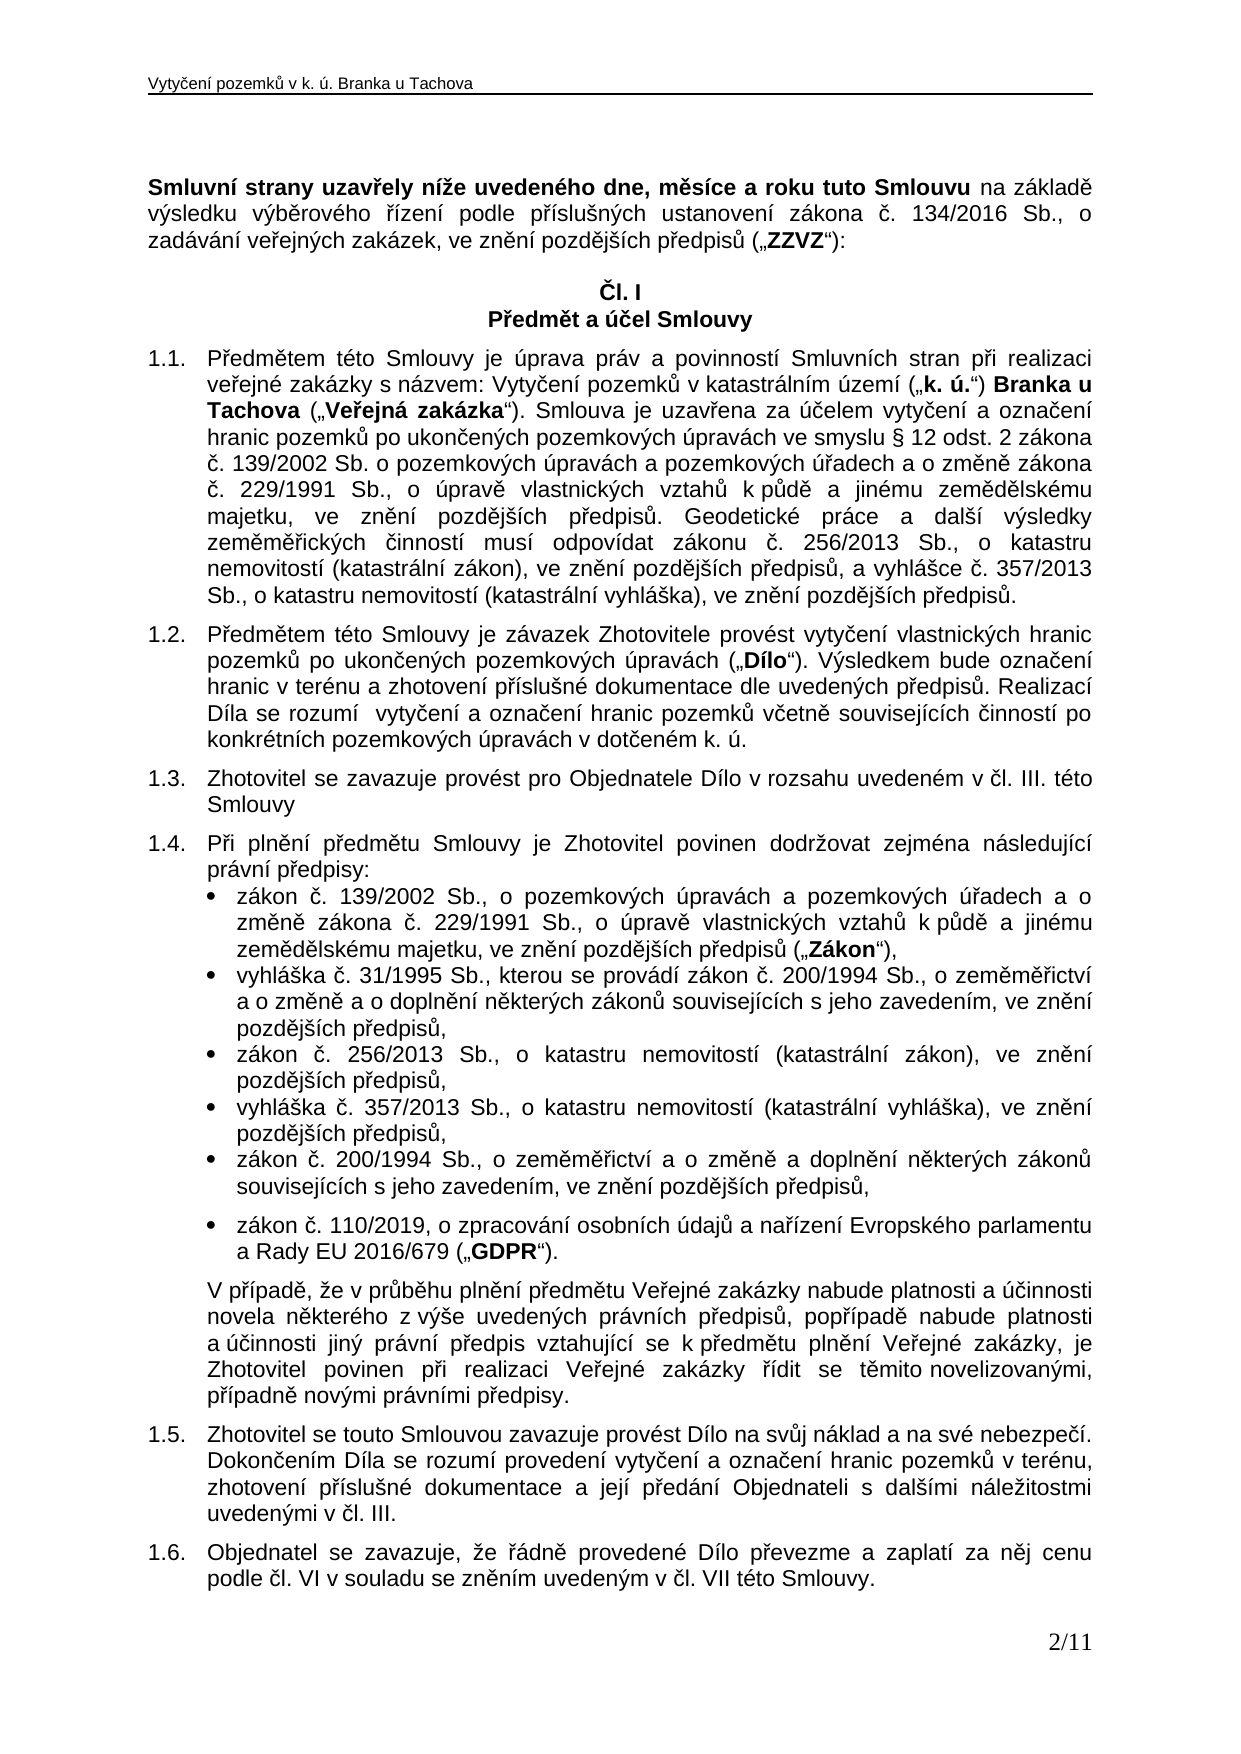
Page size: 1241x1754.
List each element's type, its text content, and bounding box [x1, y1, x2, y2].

list Zhotovitel se zavazuje provést pro Objednatele Dílo v rozsahu uvedeném v čl. III. této Smlouvy [148, 765, 1093, 818]
subtitle Předmět a účel Smlouvy [148, 306, 1093, 332]
list zákon č. 256/2013 Sb., o katastru nemovitostí (katastrální zákon), ve znění pozdějších předpisů, [207, 1041, 1093, 1094]
text Smluvní strany uzavřely níže uvedeného dne, měsíce a roku tuto Smlouvu na základě výsledku výběrového řízení podle příslušných ustanovení zákona č. 134/2016 Sb., o zadávání veřejných zakázek, ve znění pozdějších předpisů („ZZVZ“): [148, 174, 1093, 253]
list Objednatel se zavazuje, že řádně provedené Dílo převezme a zaplatí za něj cenu podle čl. VI v souladu se zněním uvedeným v čl. VII této Smlouvy. [148, 1539, 1093, 1592]
text V případě, že v průběhu plnění předmětu Veřejné zakázky nabude platnosti a účinnosti novela některého z výše uvedených právních předpisů, popřípadě nabude platnosti a účinnosti jiný právní předpis vztahující se k předmětu plnění Veřejné zakázky, je Zhotovitel povinen při realizaci Veřejné zakázky řídit se těmito novelizovanými, případně novými právními předpisy. [148, 1277, 1093, 1408]
list zákon č. 200/1994 Sb., o zeměměřictví a o změně a doplnění některých zákonů souvisejících s jeho zavedením, ve znění pozdějších předpisů, [207, 1146, 1093, 1199]
list vyhláška č. 31/1995 Sb., kterou se provádí zákon č. 200/1994 Sb., o zeměměřictví a o změně a o doplnění některých zákonů souvisejících s jeho zavedením, ve znění pozdějších předpisů, [207, 962, 1093, 1041]
subtitle Čl. I [148, 279, 1093, 306]
list Zhotovitel se touto Smlouvou zavazuje provést Dílo na svůj náklad a na své nebezpečí. Dokončením Díla se rozumí provedení vytyčení a označení hranic pozemků v terénu, zhotovení příslušné dokumentace a její předání Objednateli s dalšími náležitostmi uvedenými v čl. III. [148, 1421, 1093, 1526]
list Předmětem této Smlouvy je závazek Zhotovitele provést vytyčení vlastnických hranic pozemků po ukončených pozemkových úpravách („Dílo“). Výsledkem bude označení hranic v terénu a zhotovení příslušné dokumentace dle uvedených předpisů. Realizací Díla se rozumí vytyčení a označení hranic pozemků včetně souvisejících činností po konkrétních pozemkových úpravách v dotčeném k. ú. [148, 621, 1093, 752]
list zákon č. 110/2019, o zpracování osobních údajů a nařízení Evropského parlamentu a Rady EU 2016/679 („GDPR“). [207, 1212, 1093, 1264]
list Předmětem této Smlouvy je úprava práv a povinností Smluvních stran při realizaci veřejné zakázky s názvem: Vytyčení pozemků v katastrálním území („k. ú.“) Branka u Tachova („Veřejná zakázka“). Smlouva je uzavřena za účelem vytyčení a označení hranic pozemků po ukončených pozemkových úpravách ve smyslu § 12 odst. 2 zákona č. 139/2002 Sb. o pozemkových úpravách a pozemkových úřadech a o změně zákona č. 229/1991 Sb., o úpravě vlastnických vztahů k půdě a jinému zemědělskému majetku, ve znění pozdějších předpisů. Geodetické práce a další výsledky zeměměřických činností musí odpovídat zákonu č. 256/2013 Sb., o katastru nemovitostí (katastrální zákon), ve znění pozdějších předpisů, a vyhlášce č. 357/2013 Sb., o katastru nemovitostí (katastrální vyhláška), ve znění pozdějších předpisů. [148, 344, 1093, 608]
list Při plnění předmětu Smlouvy je Zhotovitel povinen dodržovat zejména následující právní předpisy: [148, 830, 1093, 883]
list vyhláška č. 357/2013 Sb., o katastru nemovitostí (katastrální vyhláška), ve znění pozdějších předpisů, [207, 1094, 1093, 1146]
list zákon č. 139/2002 Sb., o pozemkových úpravách a pozemkových úřadech a o změně zákona č. 229/1991 Sb., o úpravě vlastnických vztahů k půdě a jinému zemědělskému majetku, ve znění pozdějších předpisů („Zákon“), [207, 883, 1093, 962]
